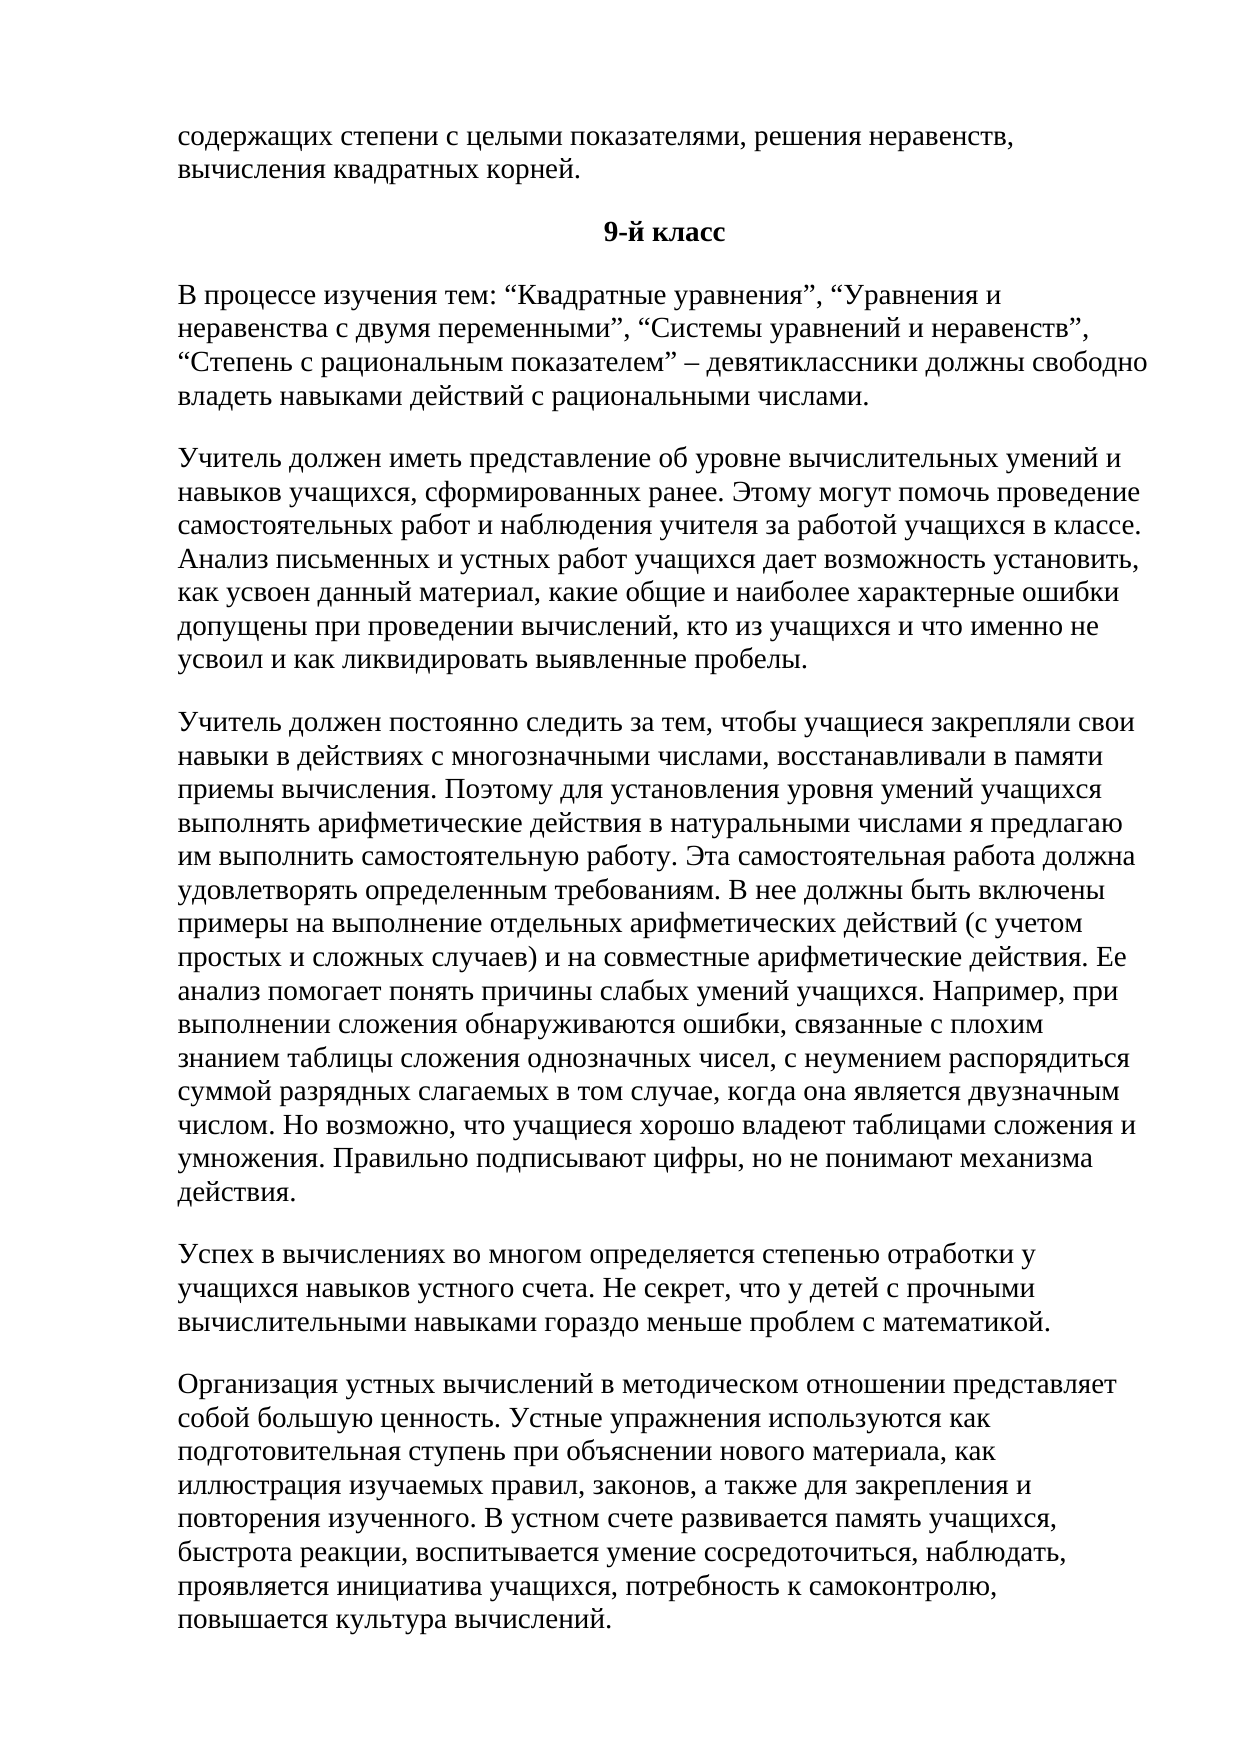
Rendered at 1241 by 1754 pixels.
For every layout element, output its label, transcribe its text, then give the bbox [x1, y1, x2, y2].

text 9-й класс [177, 214, 1152, 248]
text Успех в вычислениях во многом определяется степенью отработки у учащихся навыков устного счета. Не секрет, что у детей с прочными вычислительными навыками гораздо меньше проблем с математикой. [177, 1237, 1152, 1337]
text В процессе изучения тем: “Квадратные уравнения”, “Уравнения и неравенства с двумя переменными”, “Системы уравнений и неравенств”, “Степень с рациональным показателем” – девятиклассники должны свободно владеть навыками действий с рациональными числами. [177, 277, 1152, 411]
text Учитель должен постоянно следить за тем, чтобы учащиеся закрепляли свои навыки в действиях с многозначными числами, восстанавливали в памяти приемы вычисления. Поэтому для установления уровня умений учащихся выполнять арифметические действия в натуральными числами я предлагаю им выполнить самостоятельную работу. Эта самостоятельная работа должна удовлетворять определенным требованиям. В нее должны быть включены примеры на выполнение отдельных арифметических действий (с учетом простых и сложных случаев) и на совместные арифметические действия. Ее анализ помогает понять причины слабых умений учащихся. Например, при выполнении сложения обнаруживаются ошибки, связанные с плохим знанием таблицы сложения однозначных чисел, с неумением распорядиться суммой разрядных слагаемых в том случае, когда она является двузначным числом. Но возможно, что учащиеся хорошо владеют таблицами сложения и умножения. Правильно подписывают цифры, но не понимают механизма действия. [177, 704, 1152, 1207]
text Организация устных вычислений в методическом отношении представляет собой большую ценность. Устные упражнения используются как подготовительная ступень при объяснении нового материала, как иллюстрация изучаемых правил, законов, а также для закрепления и повторения изученного. В устном счете развивается память учащихся, быстрота реакции, воспитывается умение сосредоточиться, наблюдать, проявляется инициатива учащихся, потребность к самоконтролю, повышается культура вычислений. [177, 1366, 1152, 1635]
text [177, 118, 1152, 185]
text Учитель должен иметь представление об уровне вычислительных умений и навыков учащихся, сформированных ранее. Этому могут помочь проведение самостоятельных работ и наблюдения учителя за работой учащихся в классе. Анализ письменных и устных работ учащихся дает возможность установить, как усвоен данный материал, какие общие и наиболее характерные ошибки допущены при проведении вычислений, кто из учащихся и что именно не усвоил и как ликвидировать выявленные пробелы. [177, 440, 1152, 675]
